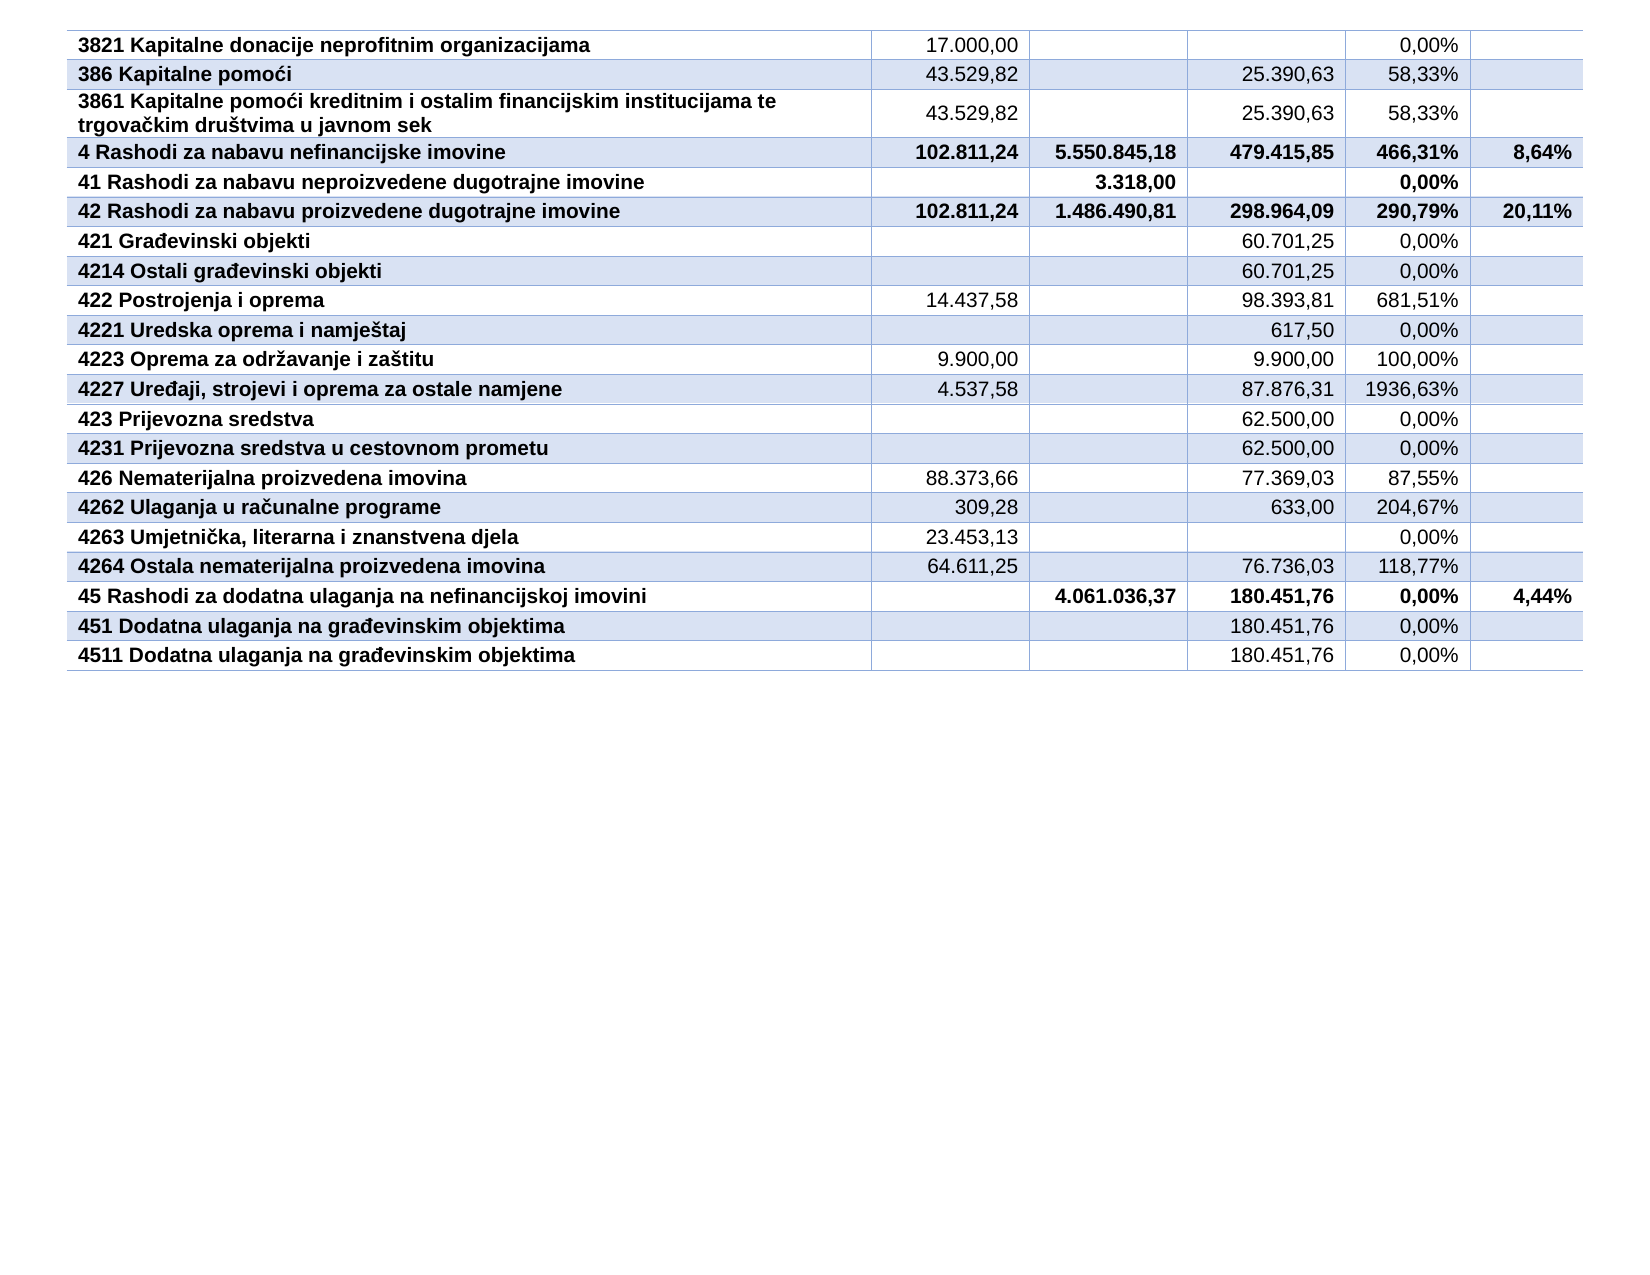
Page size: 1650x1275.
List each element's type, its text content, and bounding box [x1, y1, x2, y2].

table_cell 0,00% [1346, 227, 1470, 256]
table_cell [1471, 434, 1583, 463]
table_cell 309,28 [872, 493, 1029, 522]
table_cell [1471, 464, 1583, 492]
table_cell 3.318,00 [1030, 168, 1187, 196]
table_cell [1188, 168, 1345, 196]
table_cell 14.437,58 [872, 286, 1029, 315]
table_cell [1471, 375, 1583, 403]
table_cell 0,00% [1346, 31, 1470, 59]
table_cell [1030, 405, 1187, 433]
table_cell 60.701,25 [1188, 257, 1345, 285]
table_cell 423 Prijevozna sredstva [67, 405, 871, 433]
table_cell [1030, 612, 1187, 640]
table_cell 58,33% [1346, 60, 1470, 89]
table_cell 5.550.845,18 [1030, 138, 1187, 167]
table_cell 43.529,82 [872, 90, 1029, 137]
table_cell 479.415,85 [1188, 138, 1345, 167]
table_cell [1030, 257, 1187, 285]
table_cell 4.061.036,37 [1030, 582, 1187, 611]
table_cell 98.393,81 [1188, 286, 1345, 315]
table_cell [1471, 60, 1583, 89]
table_cell 9.900,00 [1188, 345, 1345, 374]
table_cell 64.611,25 [872, 553, 1029, 581]
table_cell 62.500,00 [1188, 434, 1345, 463]
table_cell 4214 Ostali građevinski objekti [67, 257, 871, 285]
table_cell [1471, 286, 1583, 315]
table_cell 180.451,76 [1188, 582, 1345, 611]
table_cell [1030, 31, 1187, 59]
table_cell [1188, 523, 1345, 551]
table_cell [1471, 345, 1583, 374]
table_cell 88.373,66 [872, 464, 1029, 492]
table_cell [872, 582, 1029, 611]
table_cell 8,64% [1471, 138, 1583, 167]
table_cell [872, 641, 1029, 670]
table_cell 4227 Uređaji, strojevi i oprema za ostale namjene [67, 375, 871, 403]
table_cell [1030, 464, 1187, 492]
table_cell [1471, 90, 1583, 137]
table_cell 4221 Uredska oprema i namještaj [67, 316, 871, 344]
table_cell 4264 Ostala nematerijalna proizvedena imovina [67, 553, 871, 581]
table_cell 25.390,63 [1188, 60, 1345, 89]
table_cell 42 Rashodi za nabavu proizvedene dugotrajne imovine [67, 198, 871, 226]
table_cell 1.486.490,81 [1030, 198, 1187, 226]
table_cell 118,77% [1346, 553, 1470, 581]
table_cell 4511 Dodatna ulaganja na građevinskim objektima [67, 641, 871, 670]
table_cell [1471, 31, 1583, 59]
table_cell 76.736,03 [1188, 553, 1345, 581]
table_cell 0,00% [1346, 582, 1470, 611]
table_cell 1936,63% [1346, 375, 1470, 403]
table_cell 23.453,13 [872, 523, 1029, 551]
table_cell 3821 Kapitalne donacije neprofitnim organizacijama [67, 31, 871, 59]
table_cell 4223 Oprema za održavanje i zaštitu [67, 345, 871, 374]
table_cell [1030, 90, 1187, 137]
table_cell 41 Rashodi za nabavu neproizvedene dugotrajne imovine [67, 168, 871, 196]
table_cell 0,00% [1346, 405, 1470, 433]
table_cell [1030, 60, 1187, 89]
table_cell 0,00% [1346, 316, 1470, 344]
table_cell 87.876,31 [1188, 375, 1345, 403]
table_cell [872, 257, 1029, 285]
table_cell 4231 Prijevozna sredstva u cestovnom prometu [67, 434, 871, 463]
table_cell 386 Kapitalne pomoći [67, 60, 871, 89]
table_cell 102.811,24 [872, 138, 1029, 167]
table_cell 45 Rashodi za dodatna ulaganja na nefinancijskoj imovini [67, 582, 871, 611]
table_cell 62.500,00 [1188, 405, 1345, 433]
table_cell 4,44% [1471, 582, 1583, 611]
table_cell [1471, 523, 1583, 551]
table_cell [872, 227, 1029, 256]
table_cell 0,00% [1346, 168, 1470, 196]
table_cell 681,51% [1346, 286, 1470, 315]
table_cell 290,79% [1346, 198, 1470, 226]
table_cell 25.390,63 [1188, 90, 1345, 137]
table_cell [1471, 316, 1583, 344]
table_cell [1030, 493, 1187, 522]
table_cell [1030, 345, 1187, 374]
table_cell 77.369,03 [1188, 464, 1345, 492]
table_cell 298.964,09 [1188, 198, 1345, 226]
table_cell [1030, 553, 1187, 581]
table_cell 4 Rashodi za nabavu nefinancijske imovine [67, 138, 871, 167]
table_cell [1188, 31, 1345, 59]
table_cell [872, 316, 1029, 344]
table_cell 422 Postrojenja i oprema [67, 286, 871, 315]
table_cell 633,00 [1188, 493, 1345, 522]
table_cell 0,00% [1346, 434, 1470, 463]
table_cell 0,00% [1346, 257, 1470, 285]
table_cell [872, 168, 1029, 196]
table_cell 43.529,82 [872, 60, 1029, 89]
table_cell 421 Građevinski objekti [67, 227, 871, 256]
table_cell [1471, 257, 1583, 285]
table_cell 20,11% [1471, 198, 1583, 226]
table_cell [872, 434, 1029, 463]
table_cell [1471, 168, 1583, 196]
table_cell 102.811,24 [872, 198, 1029, 226]
table_cell 3861 Kapitalne pomoći kreditnim i ostalim financijskim institucijama te trgovačkim društvima u javnom sek [67, 90, 871, 137]
table_cell [1030, 286, 1187, 315]
table_cell 0,00% [1346, 612, 1470, 640]
table_cell [1471, 493, 1583, 522]
table_cell 0,00% [1346, 641, 1470, 670]
table_cell 4262 Ulaganja u računalne programe [67, 493, 871, 522]
table_cell 87,55% [1346, 464, 1470, 492]
table_cell 58,33% [1346, 90, 1470, 137]
table_cell 60.701,25 [1188, 227, 1345, 256]
table_cell [872, 612, 1029, 640]
table_cell [1471, 641, 1583, 670]
table_cell [1030, 316, 1187, 344]
table_cell [1471, 553, 1583, 581]
table_cell [1030, 641, 1187, 670]
table_cell 100,00% [1346, 345, 1470, 374]
table_cell [872, 405, 1029, 433]
table_cell 180.451,76 [1188, 641, 1345, 670]
table_cell 0,00% [1346, 523, 1470, 551]
table_cell 180.451,76 [1188, 612, 1345, 640]
table_cell 617,50 [1188, 316, 1345, 344]
table_cell [1030, 227, 1187, 256]
table_cell 426 Nematerijalna proizvedena imovina [67, 464, 871, 492]
table_cell [1030, 434, 1187, 463]
table_cell [1471, 405, 1583, 433]
table_cell [1030, 523, 1187, 551]
table_cell 9.900,00 [872, 345, 1029, 374]
table_cell [1030, 375, 1187, 403]
table_cell [1471, 227, 1583, 256]
table_cell [1471, 612, 1583, 640]
table_cell 466,31% [1346, 138, 1470, 167]
table_cell 451 Dodatna ulaganja na građevinskim objektima [67, 612, 871, 640]
table_cell 17.000,00 [872, 31, 1029, 59]
table_cell 4263 Umjetnička, literarna i znanstvena djela [67, 523, 871, 551]
table_cell 204,67% [1346, 493, 1470, 522]
table_cell 4.537,58 [872, 375, 1029, 403]
